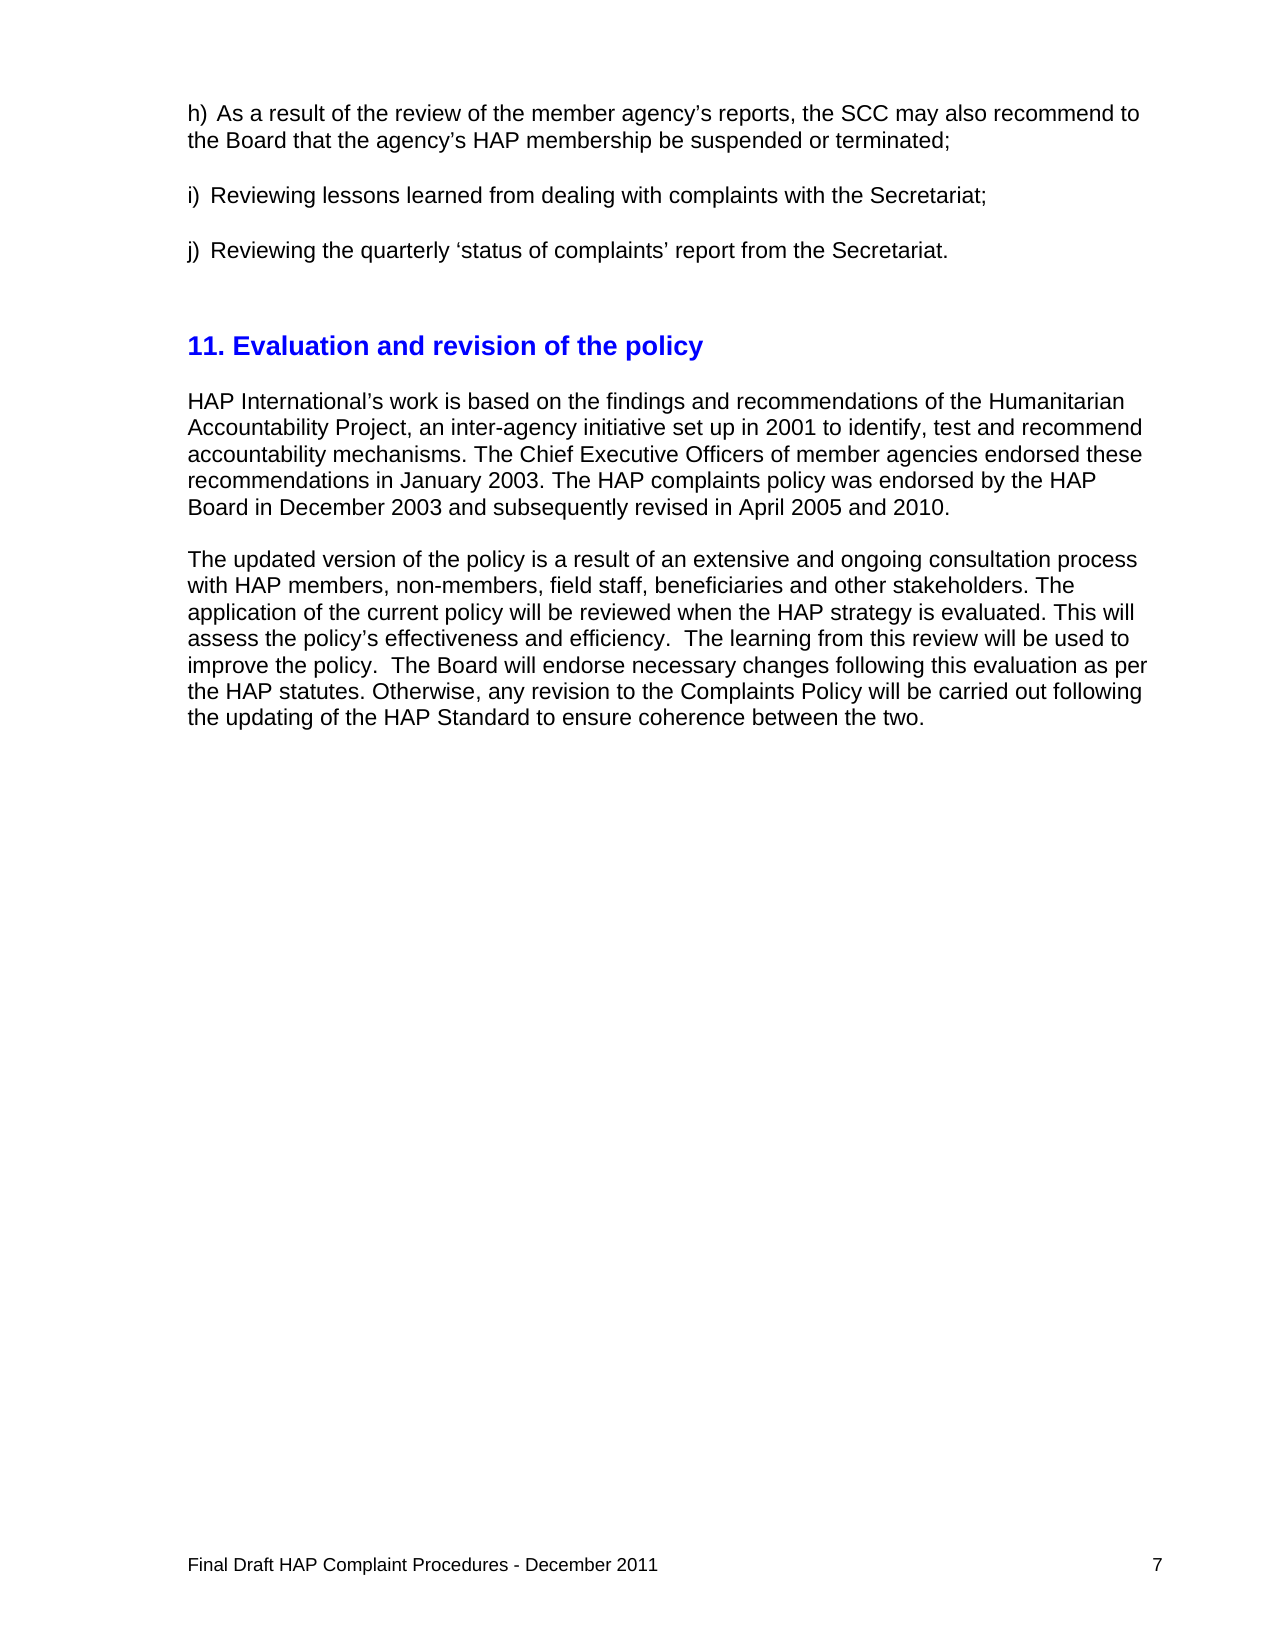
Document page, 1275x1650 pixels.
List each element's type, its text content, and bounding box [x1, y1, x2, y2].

list Reviewing lessons learned from dealing with complaints with the Secretariat; [187, 182, 1162, 237]
text HAP International’s work is based on the findings and recommendations of the Humanitarian Accountability Project, an inter-agency initiative set up in 2001 to identify, test and recommend accountability mechanisms. The Chief Executive Officers of member agencies endorsed these recommendations in January 2003. The HAP complaints policy was endorsed by the HAP Board in December 2003 and subsequently revised in April 2005 and 2010. [187, 388, 1162, 520]
list As a result of the review of the member agency’s reports, the SCC may also recommend to the Board that the agency’s HAP membership be suspended or terminated; [187, 100, 1162, 182]
text 11. Evaluation and revision of the policy [187, 330, 1162, 362]
list Reviewing the quarterly ‘status of complaints’ report from the Secretariat. [187, 237, 1162, 263]
text The updated version of the policy is a result of an extensive and ongoing consultation process with HAP members, non-members, field staff, beneficiaries and other stakeholders. The application of the current policy will be reviewed when the HAP strategy is evaluated. This will assess the policy’s effectiveness and efficiency. The learning from this review will be used to improve the policy. The Board will endorse necessary changes following this evaluation as per the HAP statutes. Otherwise, any revision to the Complaints Policy will be carried out following the updating of the HAP Standard to ensure coherence between the two. [187, 546, 1162, 731]
